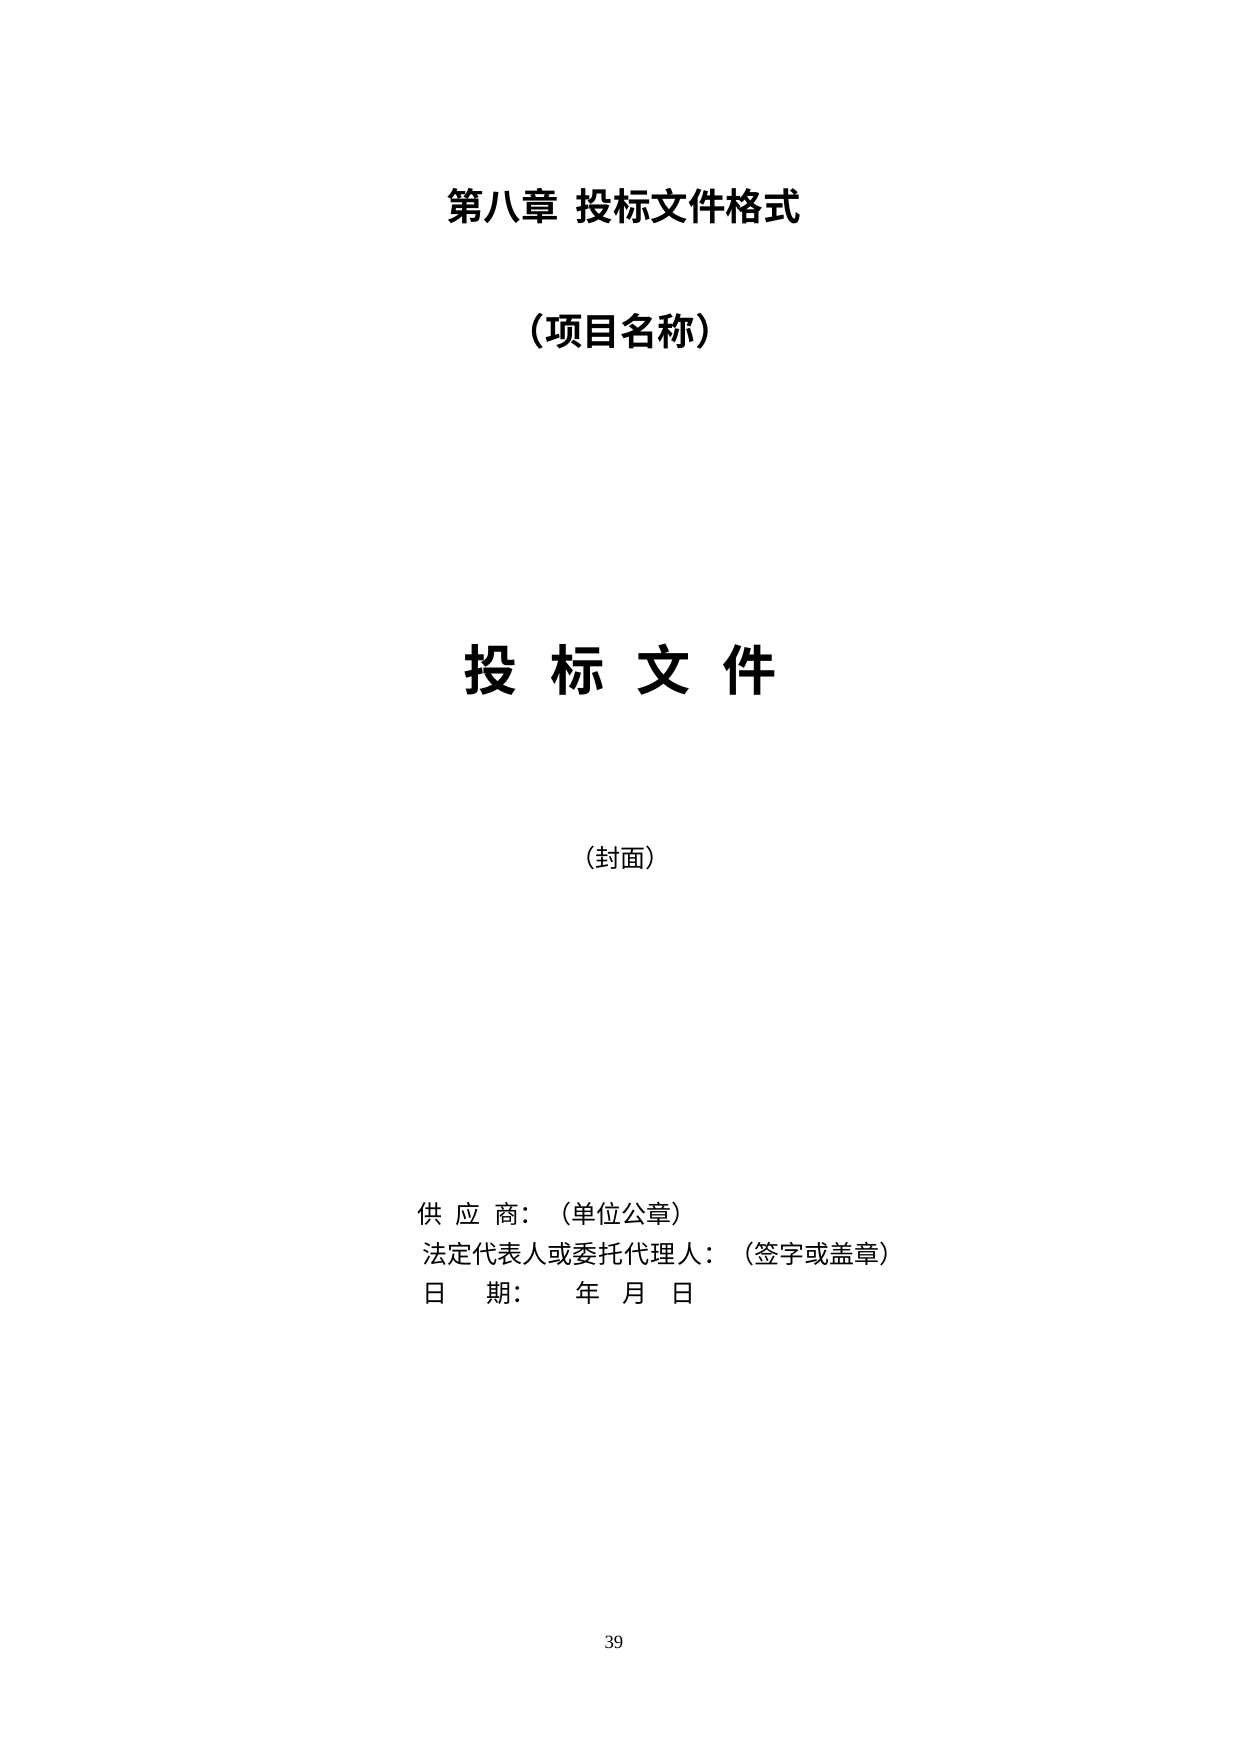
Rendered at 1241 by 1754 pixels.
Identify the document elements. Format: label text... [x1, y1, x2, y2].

text （项目名称） [187, 289, 1053, 369]
text 日 期： 年 月 日 [297, 1272, 1053, 1312]
text 投 标 文 件 [187, 627, 1053, 706]
title 第八章 投标文件格式 [187, 164, 1059, 244]
text 供 应 商：（单位公章） [297, 1193, 1053, 1233]
text （封面） [187, 837, 1053, 876]
text 法定代表人或委托代理人：（签字或盖章） [297, 1233, 1053, 1272]
